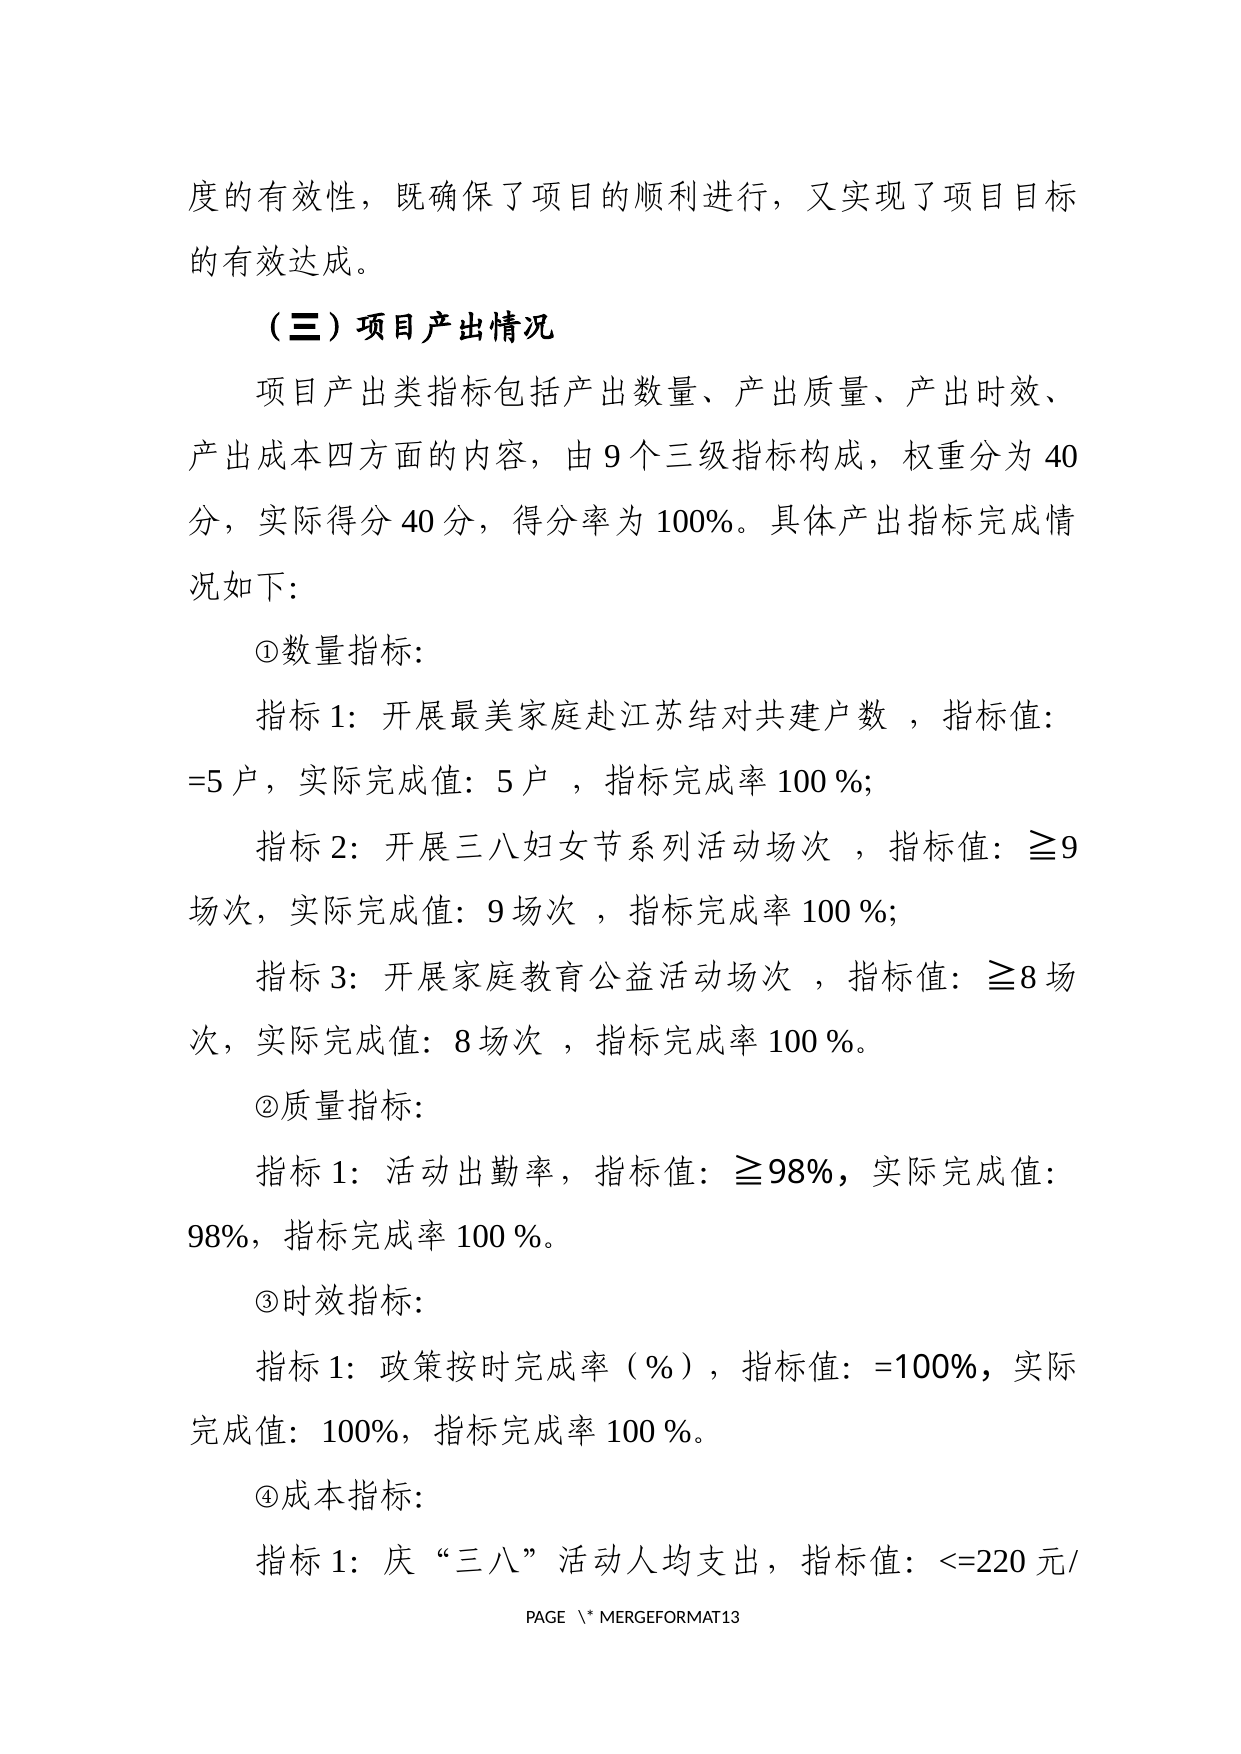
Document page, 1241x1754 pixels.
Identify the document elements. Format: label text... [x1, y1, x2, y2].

text 项目产出类指标包括产出数量、产出质量、产出时效、产出成本四方面的内容，由9个三级指标构成，权重分为40分，实际得分40分，得分率为100%。具体产出指标完成情况如下： [187, 357, 1078, 617]
text ①数量指标： [187, 617, 1078, 682]
list 项目产出情况 [187, 292, 1078, 357]
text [187, 1527, 1078, 1592]
text 指标1：活动出勤率，指标值：≧98%，实际完成值：98%，指标完成率100 %。 [187, 1137, 1078, 1267]
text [187, 162, 1078, 292]
text 指标3：开展家庭教育公益活动场次 ，指标值：≧8场次，实际完成值：8场次 ，指标完成率100 %。 [187, 942, 1078, 1072]
text 指标1：开展最美家庭赴江苏结对共建户数 ，指标值：=5户，实际完成值：5户 ，指标完成率100 %； [187, 682, 1078, 812]
text ②质量指标： [187, 1072, 1078, 1137]
text ③时效指标： [187, 1267, 1078, 1332]
text 指标1：政策按时完成率（%），指标值：=100%，实际完成值：100%，指标完成率100 %。 [187, 1332, 1078, 1462]
text ④成本指标： [187, 1462, 1078, 1527]
text 指标2：开展三八妇女节系列活动场次 ，指标值：≧9场次，实际完成值：9场次 ，指标完成率100 %； [187, 812, 1078, 942]
